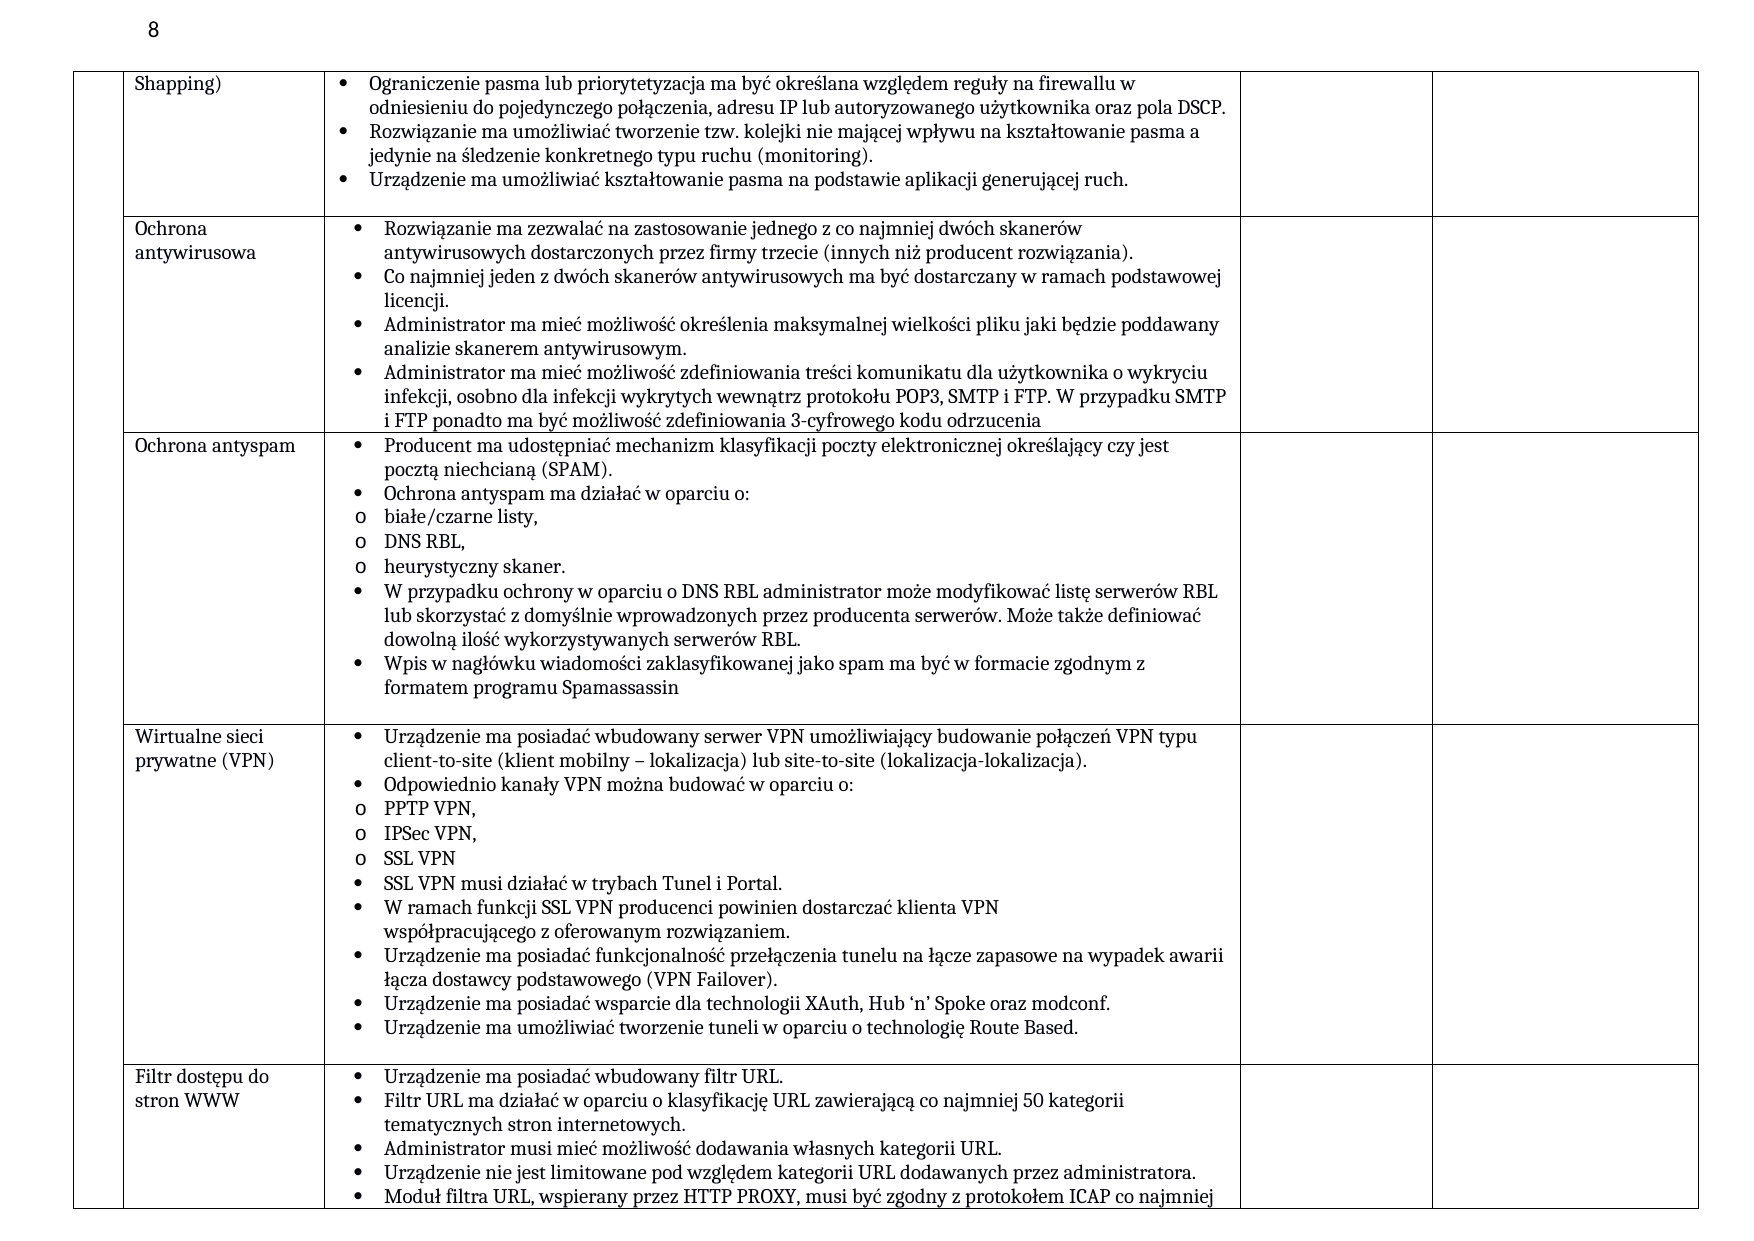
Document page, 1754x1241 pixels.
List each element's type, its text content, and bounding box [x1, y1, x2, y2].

table_cell [1241, 725, 1432, 1063]
table_cell Urządzenie ma posiadać wbudowany serwer VPN umożliwiający budowanie połączeń VPN typu client-to-site (klient mobilny – lokalizacja) lub site-to-site (lokalizacja-lokalizacja). Odpowiednio kanały VPN można budować w oparciu o: PPTP VPN, IPSec VPN, SSL VPN SSL VPN musi działać w trybach Tunel i Portal. W ramach funkcji SSL VPN producenci powinien dostarczać klienta VPN współpracującego z oferowanym rozwiązaniem. Urządzenie ma posiadać funkcjonalność przełączenia tunelu na łącze zapasowe na wypadek awarii łącza dostawcy podstawowego (VPN Failover). Urządzenie ma posiadać wsparcie dla technologii XAuth, Hub ‘n’ Spoke oraz modconf. Urządzenie ma umożliwiać tworzenie tuneli w oparciu o technologię Route Based. [325, 725, 1240, 1063]
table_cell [124, 1065, 324, 1208]
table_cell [325, 1065, 1240, 1208]
table_cell Wirtualne sieci prywatne (VPN) [124, 725, 324, 1063]
table_cell [1241, 1065, 1432, 1208]
table_cell Rozwiązanie ma zezwalać na zastosowanie jednego z co najmniej dwóch skanerów antywirusowych dostarczonych przez firmy trzecie (innych niż producent rozwiązania). Co najmniej jeden z dwóch skanerów antywirusowych ma być dostarczany w ramach podstawowej licencji. Administrator ma mieć możliwość określenia maksymalnej wielkości pliku jaki będzie poddawany analizie skanerem antywirusowym. Administrator ma mieć możliwość zdefiniowania treści komunikatu dla użytkownika o wykryciu infekcji, osobno dla infekcji wykrytych wewnątrz protokołu POP3, SMTP i FTP. W przypadku SMTP i FTP ponadto ma być możliwość zdefiniowania 3-cyfrowego kodu odrzucenia [325, 217, 1240, 432]
table_cell [1433, 725, 1698, 1063]
table_cell [1241, 217, 1432, 432]
table_cell [1241, 72, 1432, 216]
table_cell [124, 72, 324, 216]
table_cell [1433, 1065, 1698, 1208]
table_cell [1433, 433, 1698, 724]
table_cell Ochrona antyspam [124, 433, 324, 724]
table_cell [1433, 72, 1698, 216]
table_cell [1433, 217, 1698, 432]
table_cell Ochrona antywirusowa [124, 217, 324, 432]
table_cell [325, 72, 1240, 216]
table_cell Producent ma udostępniać mechanizm klasyfikacji poczty elektronicznej określający czy jest pocztą niechcianą (SPAM). Ochrona antyspam ma działać w oparciu o: białe/czarne listy, DNS RBL, heurystyczny skaner. W przypadku ochrony w oparciu o DNS RBL administrator może modyfikować listę serwerów RBL lub skorzystać z domyślnie wprowadzonych przez producenta serwerów. Może także definiować dowolną ilość wykorzystywanych serwerów RBL. Wpis w nagłówku wiadomości zaklasyfikowanej jako spam ma być w formacie zgodnym z formatem programu Spamassassin [325, 433, 1240, 724]
table_cell [1241, 433, 1432, 724]
